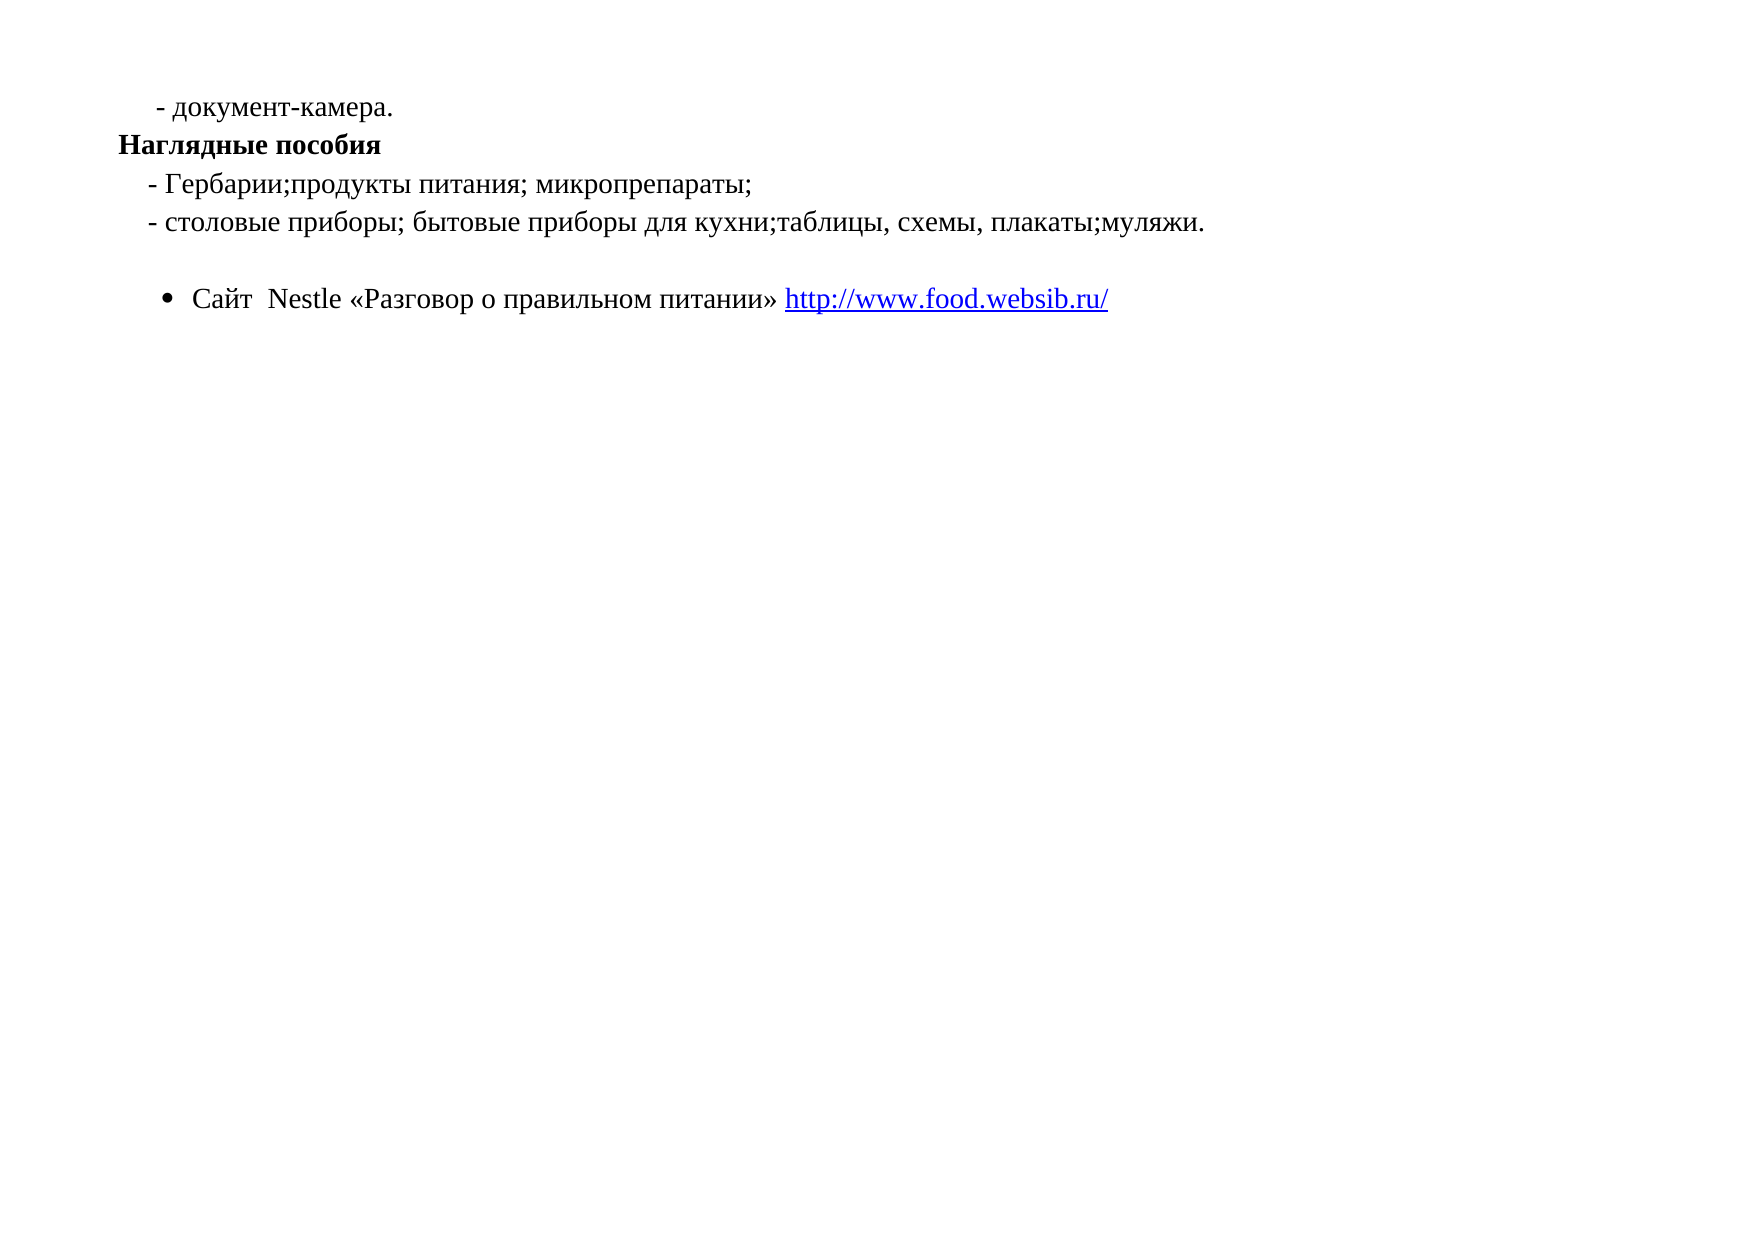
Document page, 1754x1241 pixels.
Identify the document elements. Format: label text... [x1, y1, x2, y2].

text - документ-камера. [156, 89, 1636, 122]
text - столовые приборы; бытовые приборы для кухни;таблицы, схемы, плакаты;муляжи. [118, 204, 1636, 238]
text Наглядные пособия [118, 127, 1636, 161]
text - Гербарии;продукты питания; микропрепараты; [118, 166, 1636, 199]
list Сайт Nestle «Разговор о правильном питании» http://www.food.websib.ru/ [118, 281, 1636, 315]
